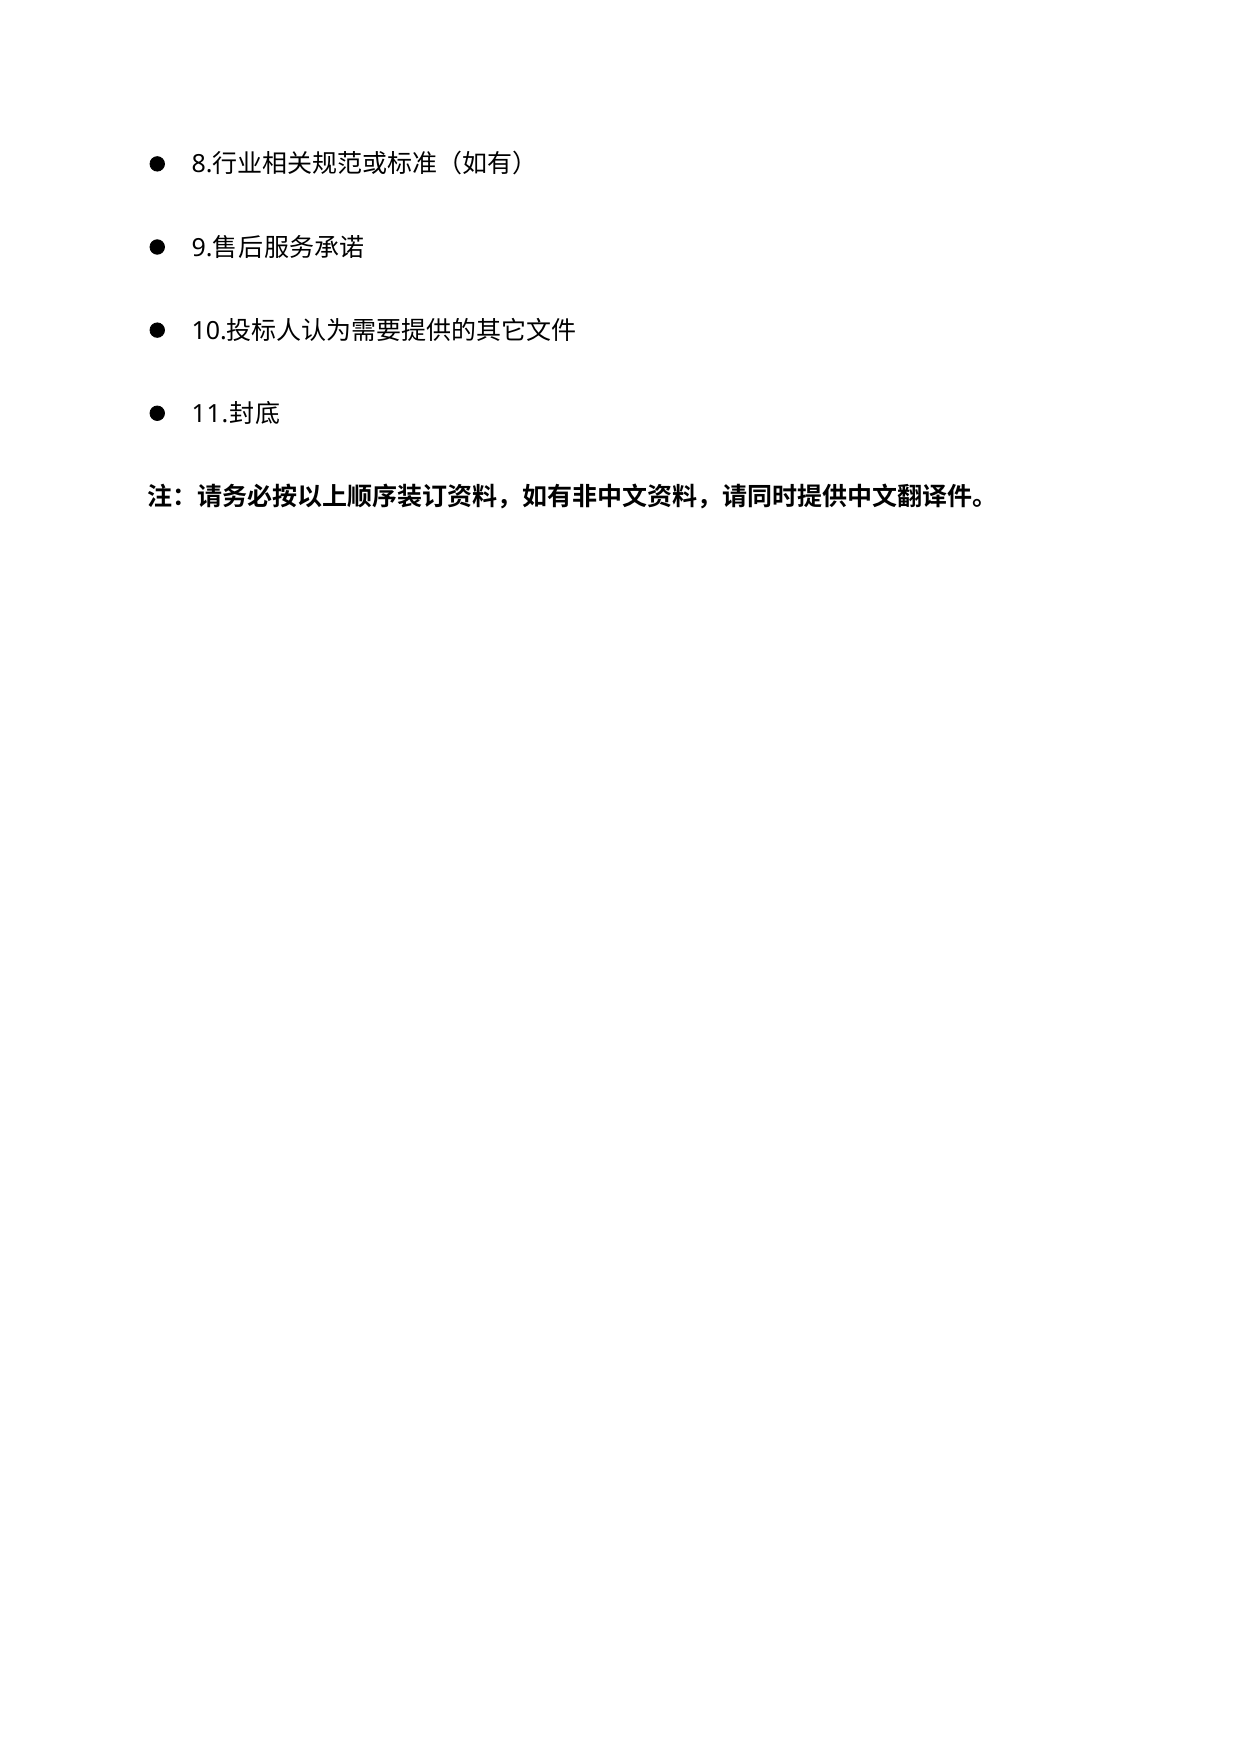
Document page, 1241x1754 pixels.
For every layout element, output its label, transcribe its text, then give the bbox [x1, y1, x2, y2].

list 10.投标人认为需要提供的其它文件 [148, 296, 1093, 361]
list 8.行业相关规范或标准（如有） [148, 129, 1093, 194]
list 9.售后服务承诺 [148, 213, 1093, 278]
text 注：请务必按以上顺序装订资料，如有非中文资料，请同时提供中文翻译件。 [148, 462, 1093, 527]
list 11.封底 [148, 379, 1093, 444]
